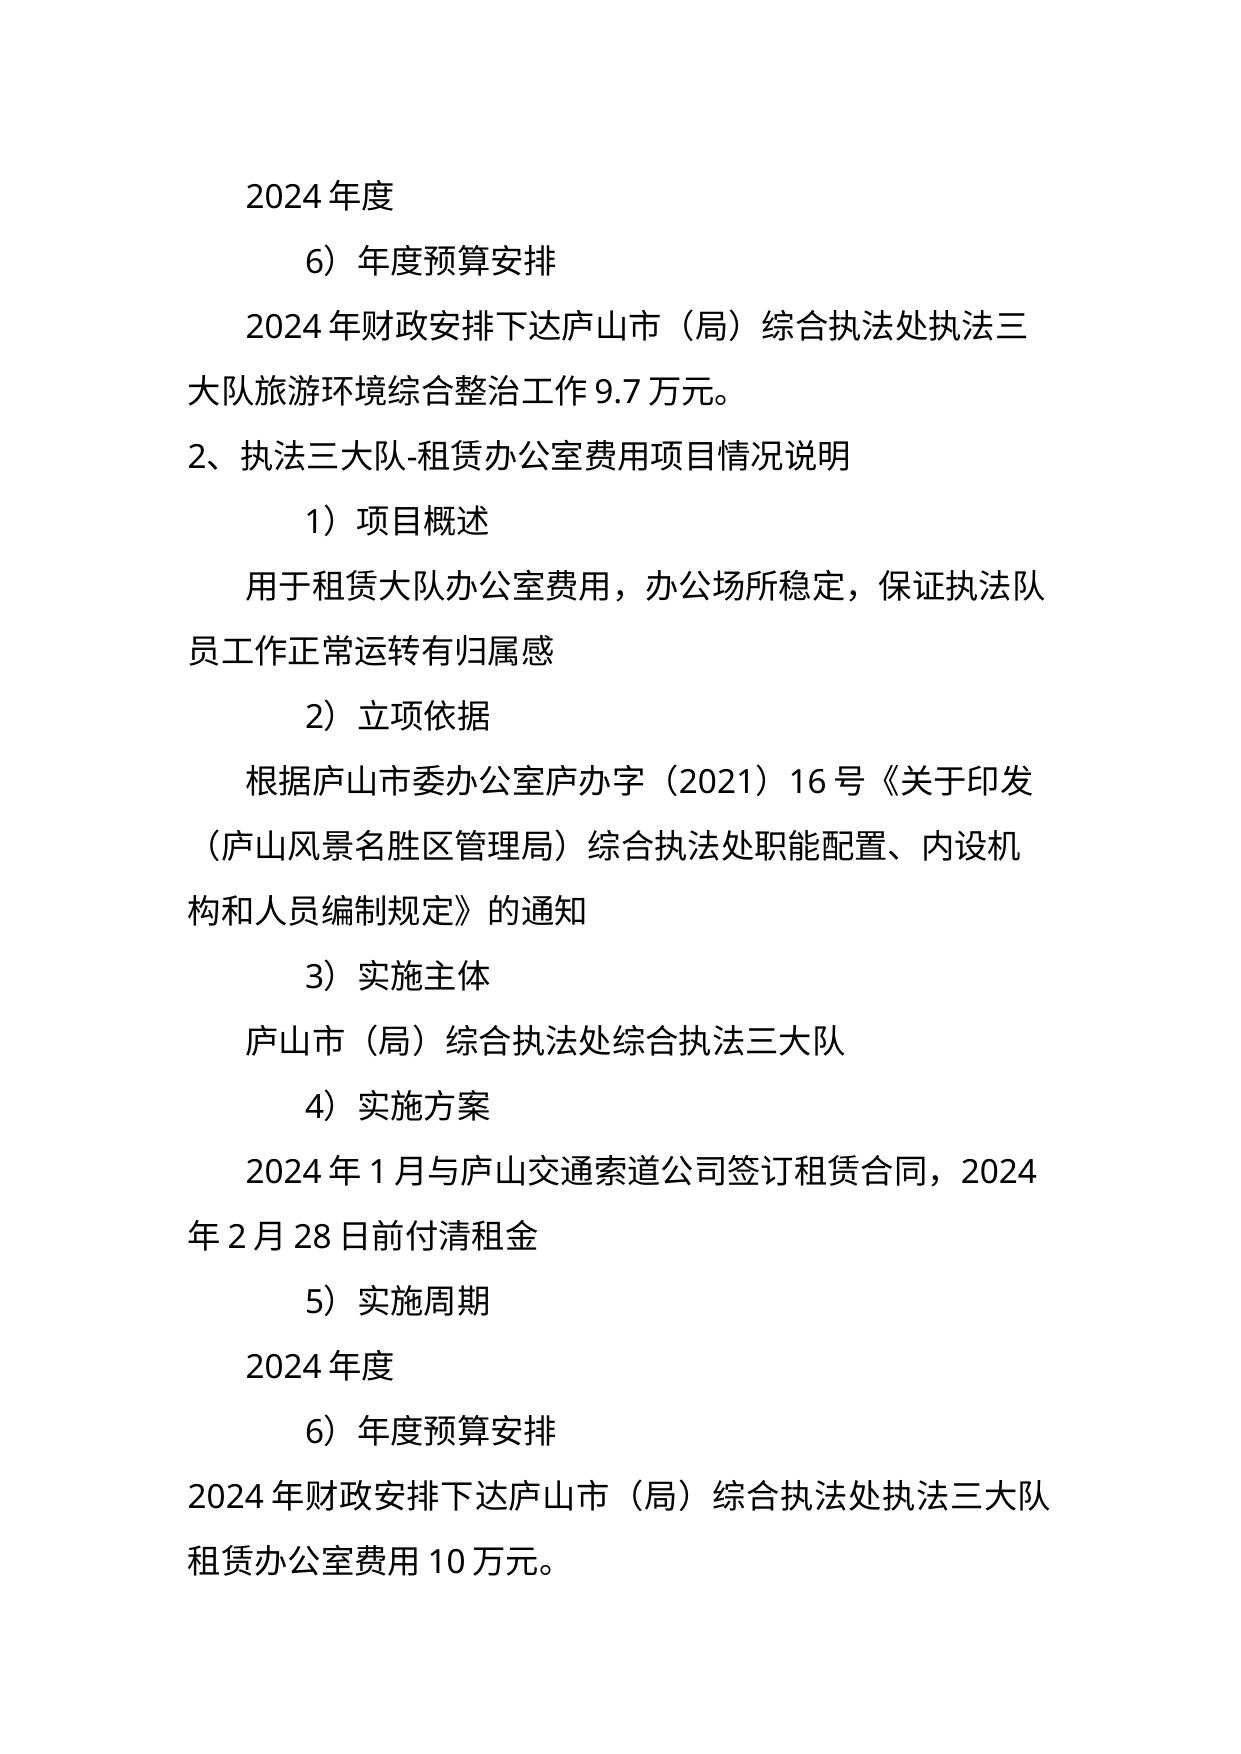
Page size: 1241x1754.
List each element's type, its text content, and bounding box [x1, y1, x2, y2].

text 5）实施周期 [305, 1267, 1053, 1332]
text 2024年财政安排下达庐山市（局）综合执法处执法三大队租赁办公室费用10万元。 [187, 1462, 1053, 1592]
text 2024年度 [187, 1332, 1053, 1397]
text 2024年度 [187, 162, 1053, 227]
text 2、执法三大队-租赁办公室费用项目情况说明 [187, 422, 1053, 487]
text 4）实施方案 [305, 1072, 1053, 1137]
text 庐山市（局）综合执法处综合执法三大队 [187, 1007, 1053, 1072]
text 1）项目概述 [187, 487, 1053, 552]
text 6）年度预算安排 [305, 1397, 1053, 1462]
text 2）立项依据 [305, 682, 1053, 747]
text 2024年财政安排下达庐山市（局）综合执法处执法三大队旅游环境综合整治工作9.7万元。 [187, 292, 1053, 422]
text 用于租赁大队办公室费用，办公场所稳定，保证执法队员工作正常运转有归属感 [187, 552, 1053, 682]
text 2024年1月与庐山交通索道公司签订租赁合同，2024年2月28日前付清租金 [187, 1137, 1053, 1267]
text 3）实施主体 [305, 942, 1053, 1007]
text 根据庐山市委办公室庐办字（2021）16号《关于印发（庐山风景名胜区管理局）综合执法处职能配置、内设机构和人员编制规定》的通知 [187, 747, 1053, 942]
text 6）年度预算安排 [305, 227, 1053, 292]
